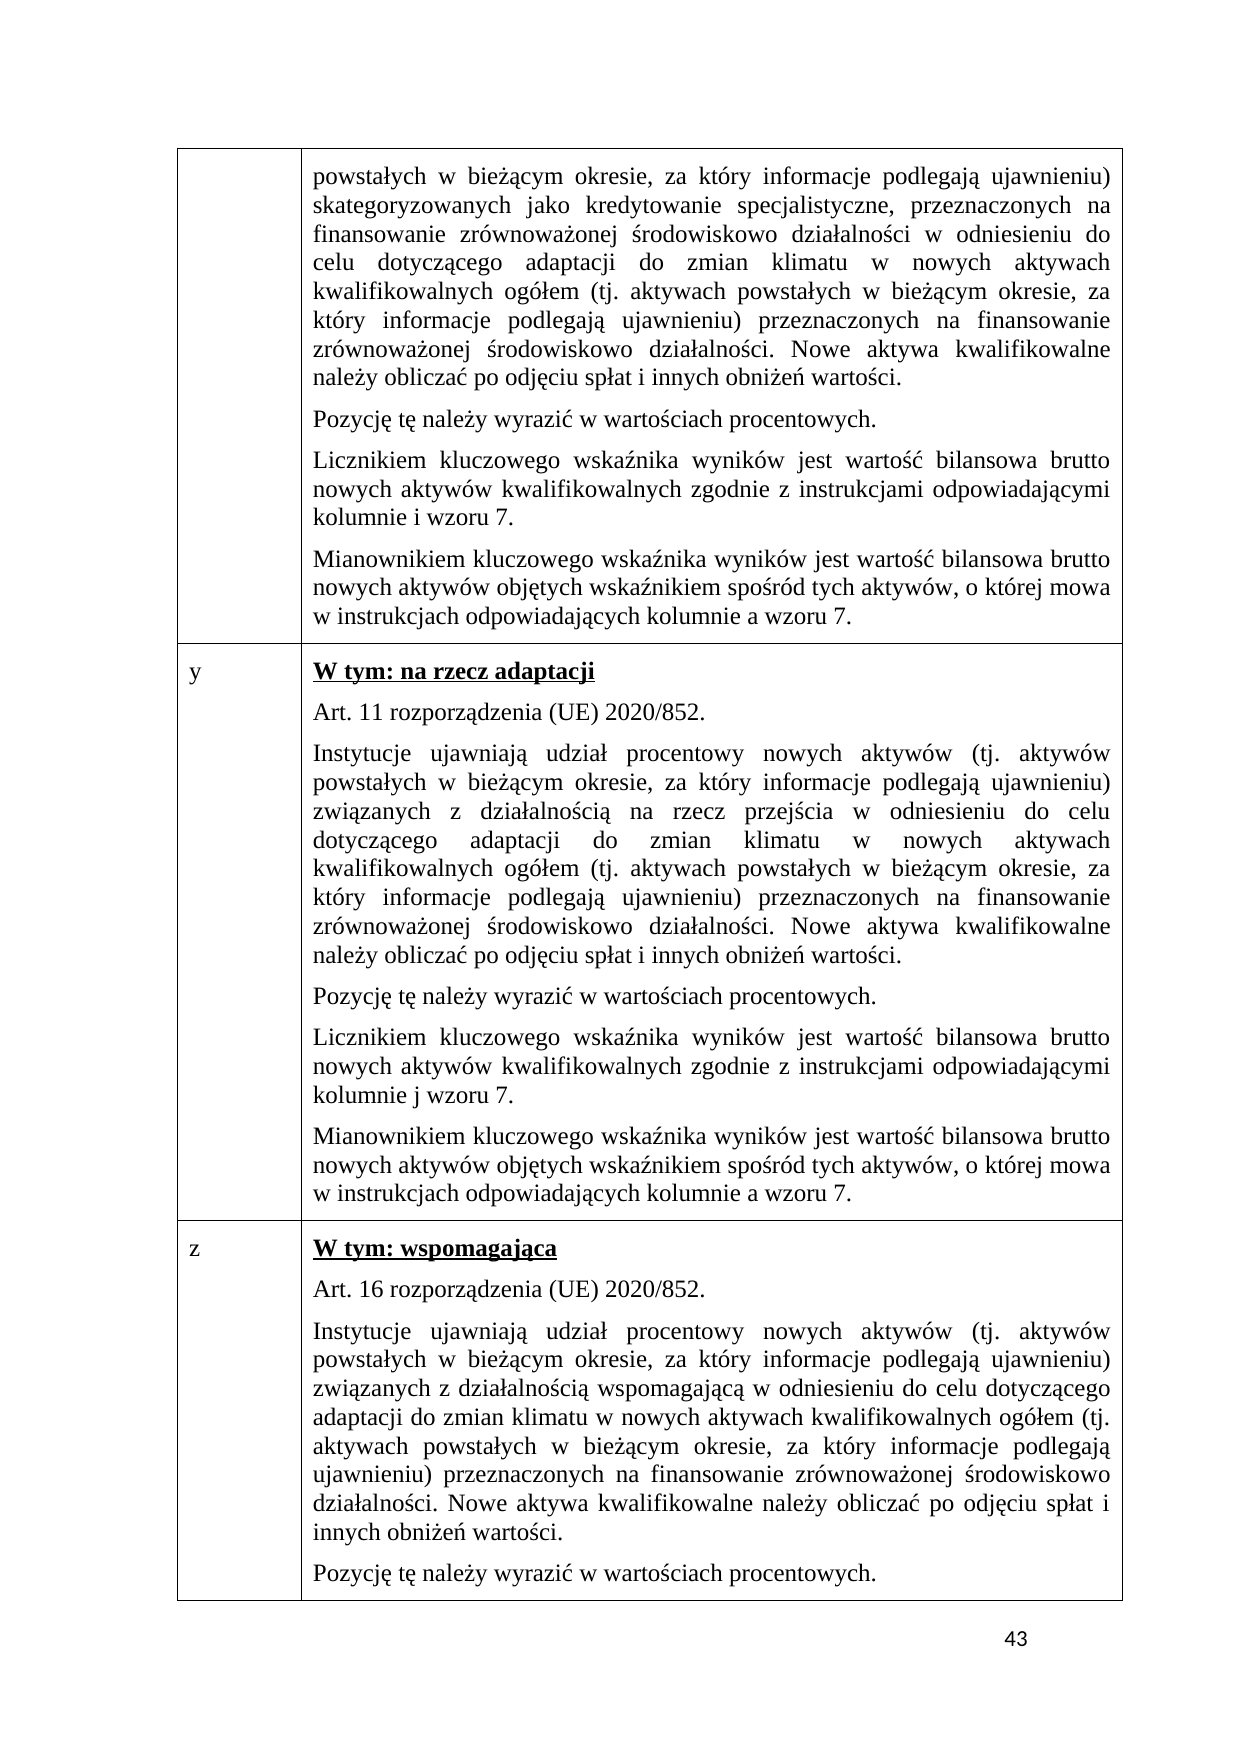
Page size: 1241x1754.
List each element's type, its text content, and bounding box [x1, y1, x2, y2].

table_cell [302, 149, 1122, 642]
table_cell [302, 1221, 1122, 1599]
table_cell z [178, 1221, 301, 1599]
table_cell W tym: na rzecz adaptacji Art. 11 rozporządzenia (UE) 2020/852. Instytucje ujawniają udział procentowy nowych aktywów (tj. aktywów powstałych w bieżącym okresie, za który informacje podlegają ujawnieniu) związanych z działalnością na rzecz przejścia w odniesieniu do celu dotyczącego adaptacji do zmian klimatu w nowych aktywach kwalifikowalnych ogółem (tj. aktywach powstałych w bieżącym okresie, za który informacje podlegają ujawnieniu) przeznaczonych na finansowanie zrównoważonej środowiskowo działalności. Nowe aktywa kwalifikowalne należy obliczać po odjęciu spłat i innych obniżeń wartości. Pozycję tę należy wyrazić w wartościach procentowych. Licznikiem kluczowego wskaźnika wyników jest wartość bilansowa brutto nowych aktywów kwalifikowalnych zgodnie z instrukcjami odpowiadającymi kolumnie j wzoru 7. Mianownikiem kluczowego wskaźnika wyników jest wartość bilansowa brutto nowych aktywów objętych wskaźnikiem spośród tych aktywów, o której mowa w instrukcjach odpowiadających kolumnie a wzoru 7. [302, 644, 1122, 1220]
table_cell y [178, 644, 301, 1220]
table_cell x [178, 149, 301, 642]
